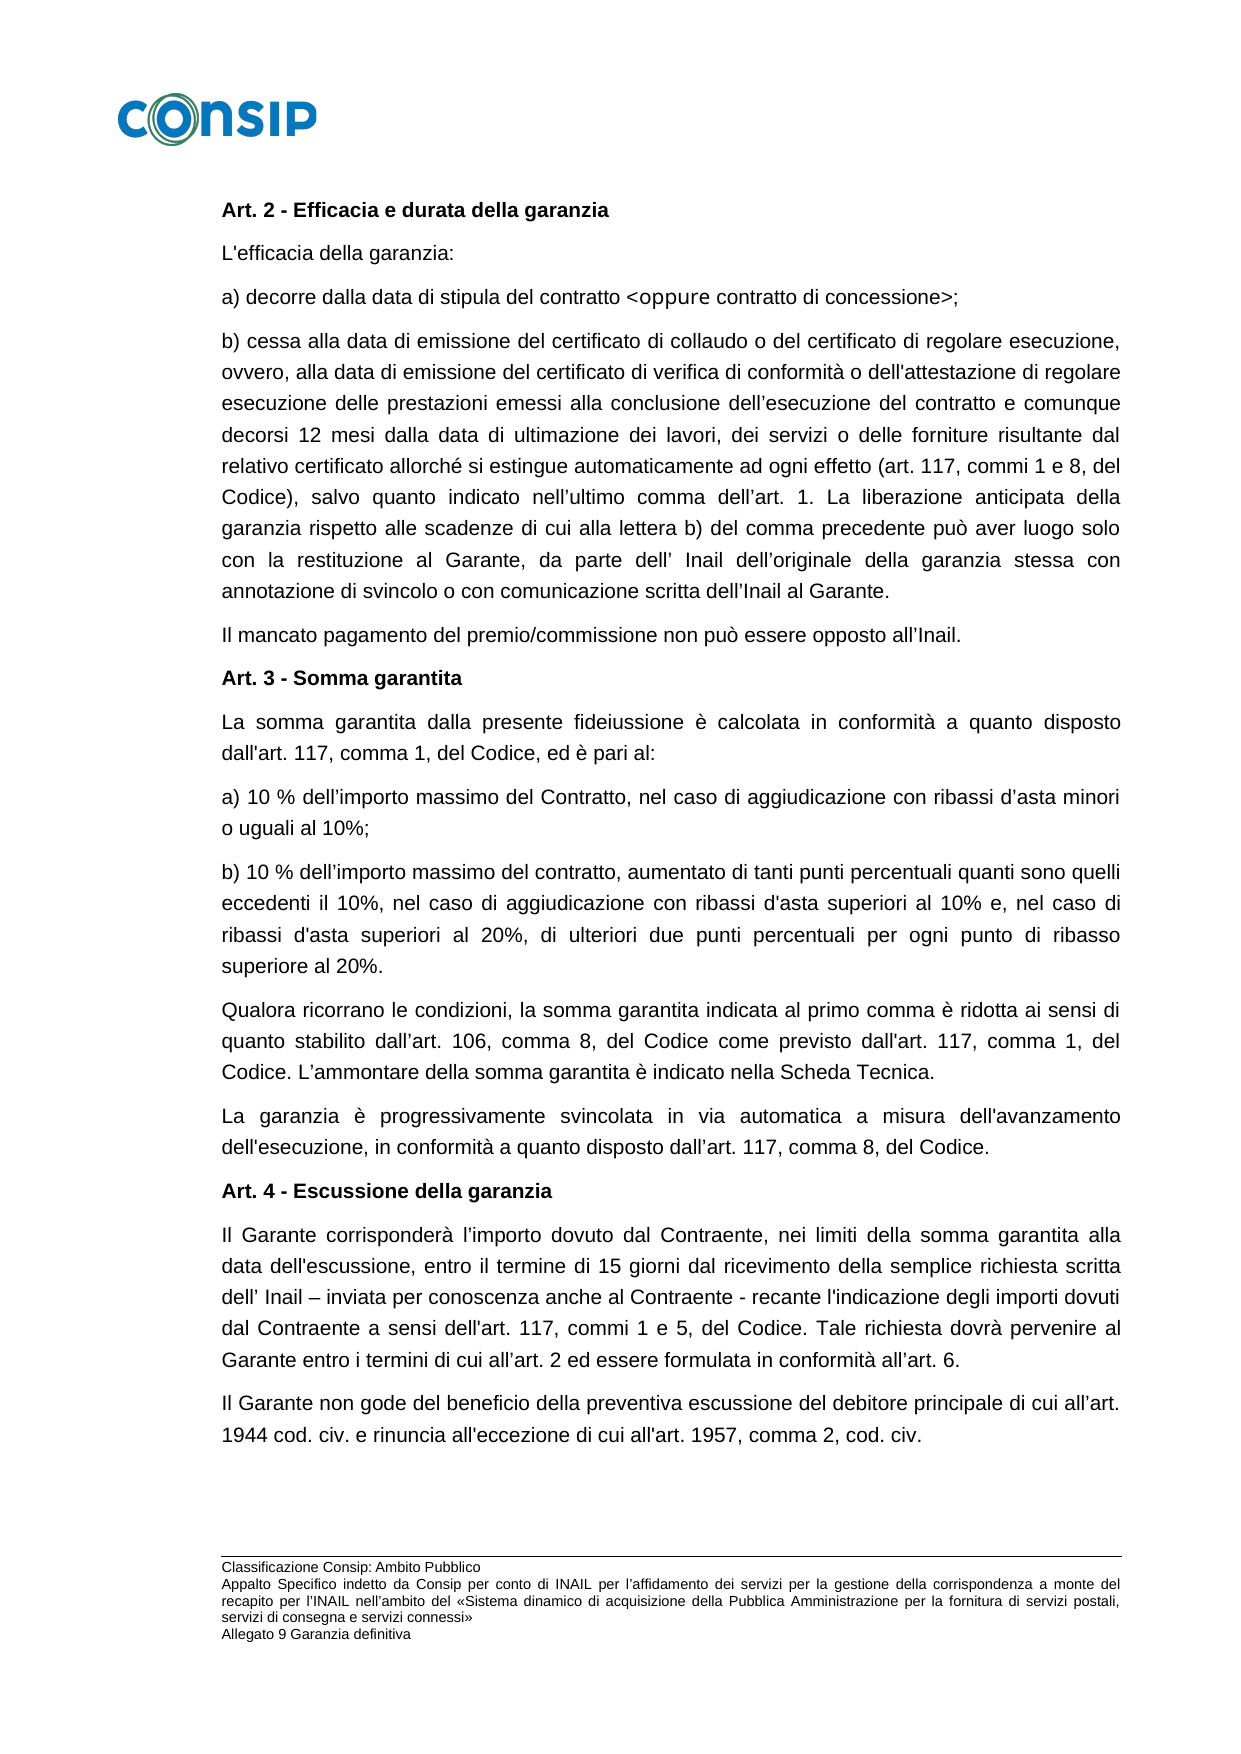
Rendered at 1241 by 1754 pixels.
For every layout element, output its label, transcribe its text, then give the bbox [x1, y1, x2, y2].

text Art. 3 - Somma garantita [221, 661, 1122, 692]
text Il mancato pagamento del premio/commissione non può essere opposto all’Inail. [221, 617, 1122, 648]
text b) cessa alla data di emissione del certificato di collaudo o del certificato di regolare esecuzione, ovvero, alla data di emissione del certificato di verifica di conformità o dell'attestazione di regolare esecuzione delle prestazioni emessi alla conclusione dell’esecuzione del contratto e comunque decorsi 12 mesi dalla data di ultimazione dei lavori, dei servizi o delle forniture risultante dal relativo certificato allorché si estingue automaticamente ad ogni effetto (art. 117, commi 1 e 8, del Codice), salvo quanto indicato nell’ultimo comma dell’art. 1. La liberazione anticipata della garanzia rispetto alle scadenze di cui alla lettera b) del comma precedente può aver luogo solo con la restituzione al Garante, da parte dell’ Inail dell’originale della garanzia stessa con annotazione di svincolo o con comunicazione scritta dell’Inail al Garante. [221, 323, 1122, 604]
text a) decorre dalla data di stipula del contratto <oppure contratto di concessione>; [221, 279, 1122, 311]
text Il Garante non gode del beneficio della preventiva escussione del debitore principale di cui all’art. 1944 cod. civ. e rinuncia all'eccezione di cui all'art. 1957, comma 2, cod. civ. [221, 1386, 1122, 1448]
text La garanzia è progressivamente svincolata in via automatica a misura dell'avanzamento dell'esecuzione, in conformità a quanto disposto dall’art. 117, comma 8, del Codice. [221, 1098, 1122, 1161]
picture [118, 93, 317, 146]
text L'efficacia della garanzia: [221, 236, 1122, 267]
text Il Garante corrisponderà l’importo dovuto dal Contraente, nei limiti della somma garantita alla data dell'escussione, entro il termine di 15 giorni dal ricevimento della semplice richiesta scritta dell’ Inail – inviata per conoscenza anche al Contraente - recante l'indicazione degli importi dovuti dal Contraente a sensi dell'art. 117, commi 1 e 5, del Codice. Tale richiesta dovrà pervenire al Garante entro i termini di cui all’art. 2 ed essere formulata in conformità all’art. 6. [221, 1217, 1122, 1373]
text a) 10 % dell’importo massimo del Contratto, nel caso di aggiudicazione con ribassi d’asta minori o uguali al 10%; [221, 779, 1122, 842]
text Art. 2 - Efficacia e durata della garanzia [221, 192, 1122, 223]
text La somma garantita dalla presente fideiussione è calcolata in conformità a quanto disposto dall'art. 117, comma 1, del Codice, ed è pari al: [221, 704, 1122, 767]
text Qualora ricorrano le condizioni, la somma garantita indicata al primo comma è ridotta ai sensi di quanto stabilito dall’art. 106, comma 8, del Codice come previsto dall'art. 117, comma 1, del Codice. L’ammontare della somma garantita è indicato nella Scheda Tecnica. [221, 992, 1122, 1086]
text b) 10 % dell’importo massimo del contratto, aumentato di tanti punti percentuali quanti sono quelli eccedenti il 10%, nel caso di aggiudicazione con ribassi d'asta superiori al 10% e, nel caso di ribassi d'asta superiori al 20%, di ulteriori due punti percentuali per ogni punto di ribasso superiore al 20%. [221, 854, 1122, 979]
text Art. 4 - Escussione della garanzia [221, 1173, 1122, 1204]
